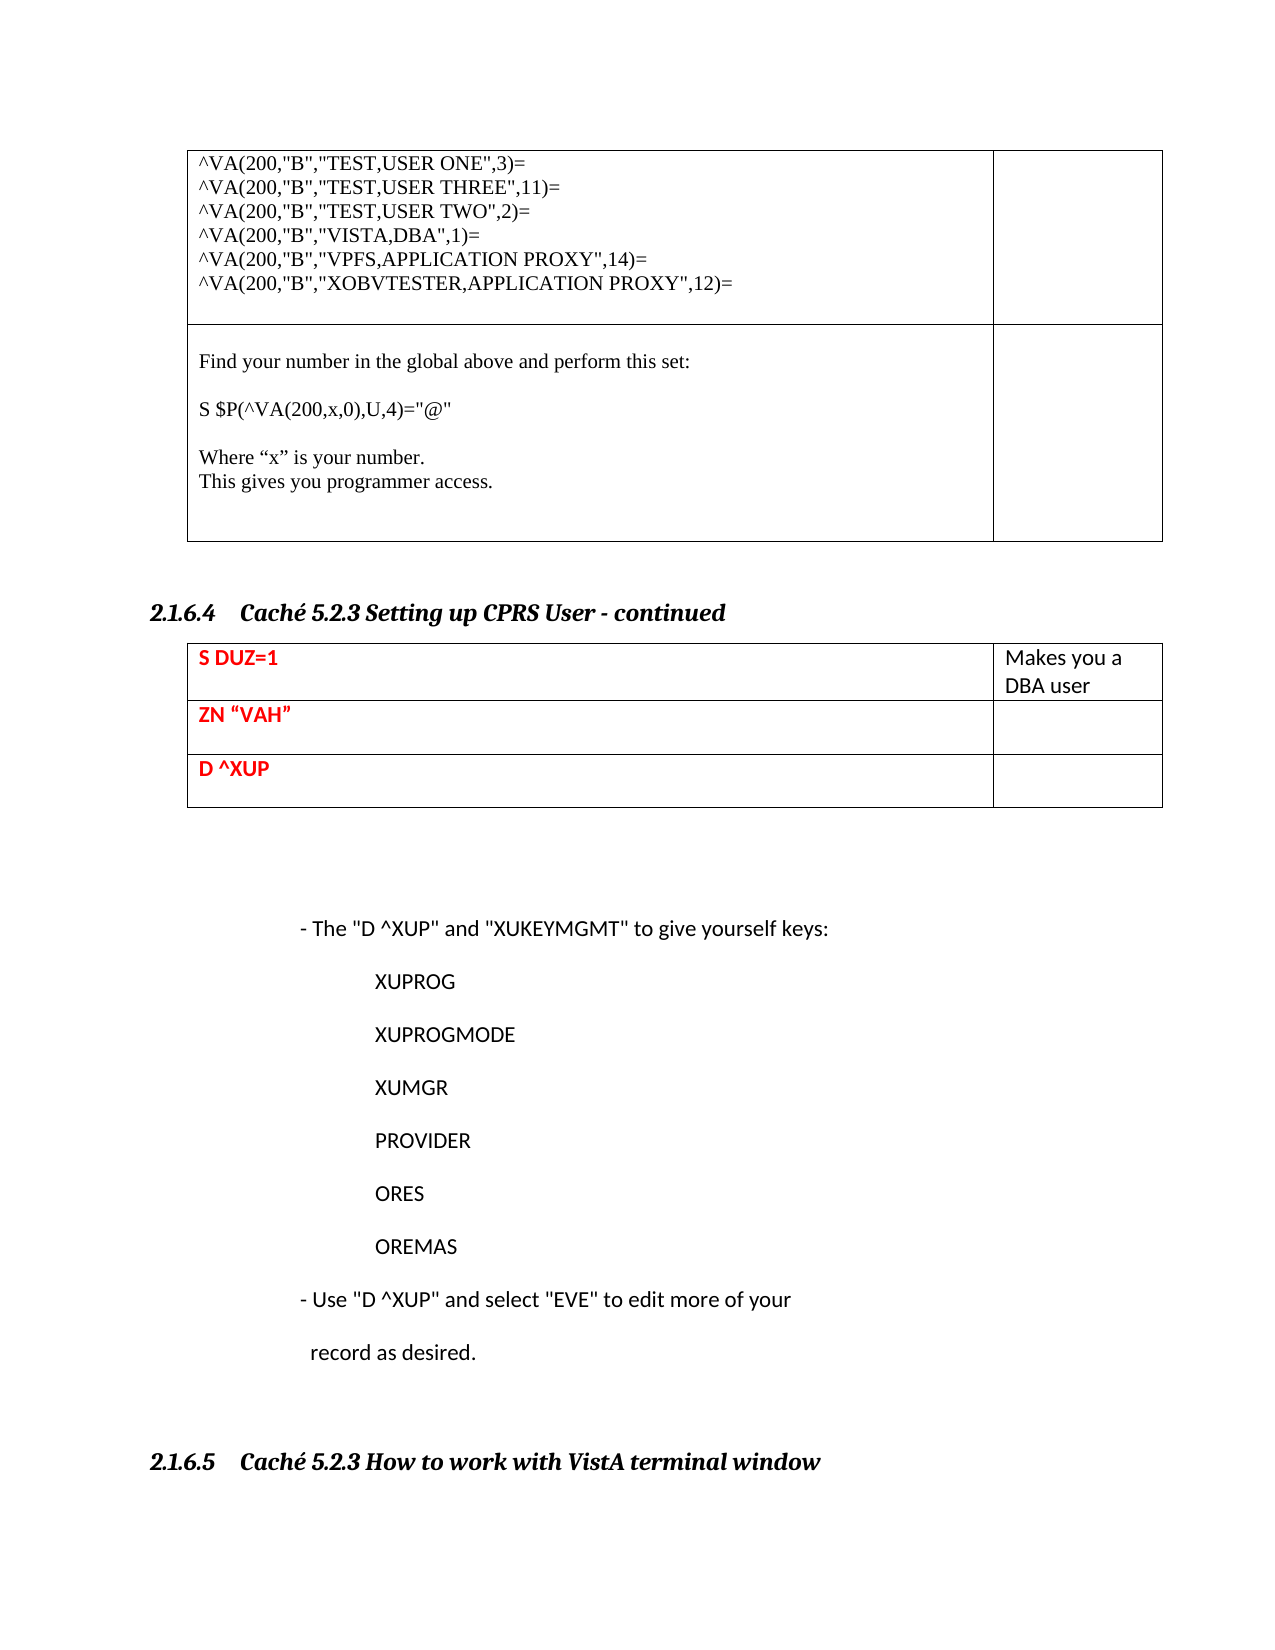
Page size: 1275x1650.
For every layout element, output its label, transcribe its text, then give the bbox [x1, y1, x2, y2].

table_cell [994, 755, 1162, 807]
table_header Makes you a DBA user [994, 644, 1162, 699]
text PROVIDER [150, 1126, 1125, 1154]
table_cell Find your number in the global above and perform this set: S $P(^VA(200,x,0),U,4)="@" Where “x” is your number. This gives you programmer access. [188, 325, 993, 541]
text OREMAS [150, 1232, 1125, 1260]
table_cell ZN “VAH” [188, 701, 993, 753]
subtitle Caché 5.2.3 Setting up CPRS User - continued [150, 599, 1125, 628]
table_cell [994, 325, 1162, 541]
table_cell [994, 701, 1162, 753]
text - Use "D ^XUP" and select "EVE" to edit more of your [150, 1285, 1125, 1313]
text record as desired. [150, 1338, 1125, 1366]
table_cell [994, 151, 1162, 323]
table_cell D ^XUP [188, 755, 993, 807]
text - The "D ^XUP" and "XUKEYMGMT" to give yourself keys: [150, 914, 1125, 942]
subtitle Caché 5.2.3 How to work with VistA terminal window [150, 1448, 1125, 1477]
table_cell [188, 151, 993, 323]
table_header S DUZ=1 [188, 644, 993, 699]
text XUMGR [150, 1073, 1125, 1101]
text ORES [150, 1179, 1125, 1207]
text XUPROG [150, 967, 1125, 995]
text XUPROGMODE [150, 1020, 1125, 1048]
